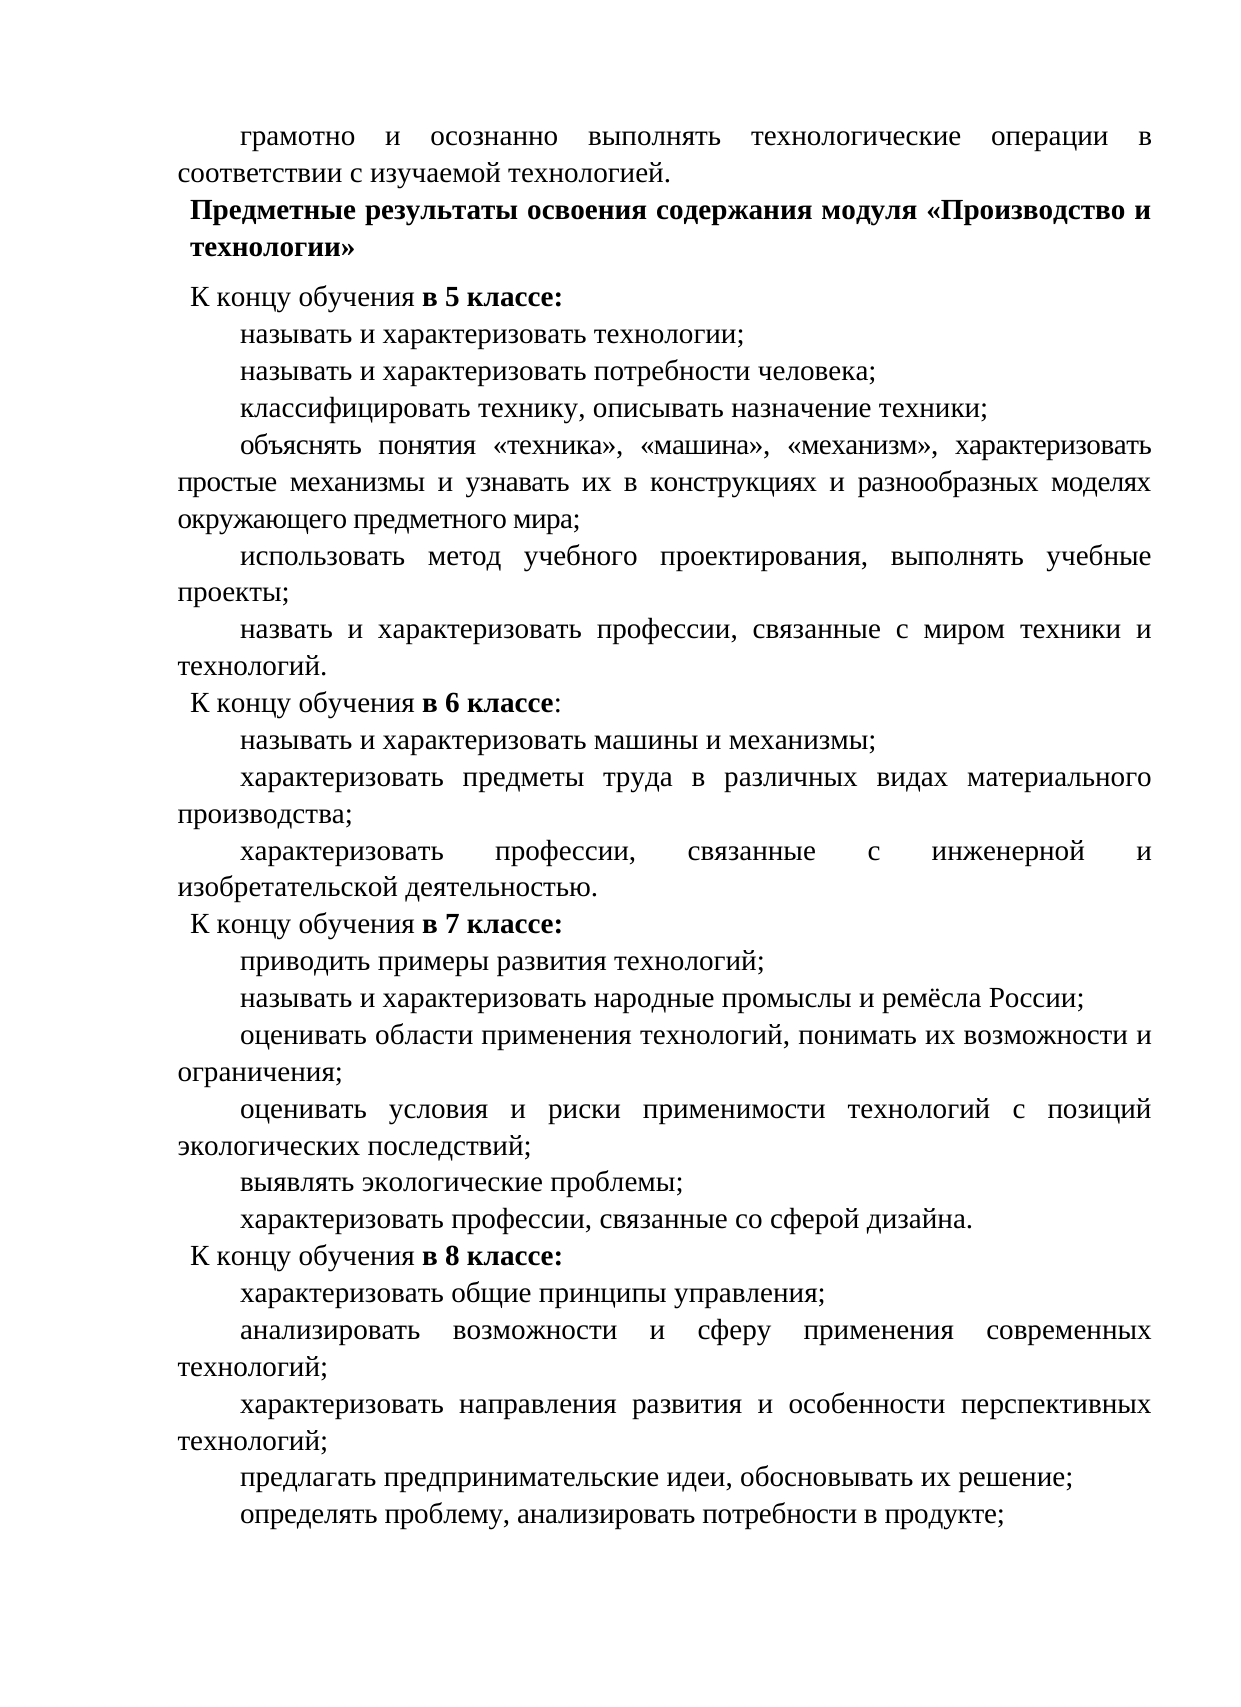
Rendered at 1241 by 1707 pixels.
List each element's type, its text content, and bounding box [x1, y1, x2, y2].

text грамотно и осознанно выполнять технологические операции в соответствии с изучаемой технологией. [177, 118, 1152, 188]
text классифицировать технику, описывать назначение техники; [177, 390, 1152, 424]
text назвать и характеризовать профессии, связанные с миром техники и технологий. [177, 611, 1152, 682]
text объяснять понятия «техника», «машина», «механизм», характеризовать простые механизмы и узнавать их в конструкциях и разнообразных моделях окружающего предметного мира; [177, 427, 1152, 534]
text называть и характеризовать технологии; [177, 316, 1152, 350]
text предлагать предпринимательские идеи, обосновывать их решение; [177, 1459, 1152, 1493]
text приводить примеры развития технологий; [177, 943, 1152, 977]
text Предметные результаты освоения содержания модуля «Производство и технологии» [190, 192, 1152, 262]
text К концу обучения в 6 классе: [190, 685, 1152, 719]
text называть и характеризовать машины и механизмы; [177, 722, 1152, 756]
text К концу обучения в 8 классе: [190, 1238, 1152, 1272]
text К концу обучения в 7 классе: [190, 906, 1152, 940]
text называть и характеризовать народные промыслы и ремёсла России; [177, 980, 1152, 1014]
text выявлять экологические проблемы; [177, 1164, 1152, 1198]
text использовать метод учебного проектирования, выполнять учебные проекты; [177, 538, 1152, 608]
text определять проблему, анализировать потребности в продукте; [177, 1496, 1152, 1530]
text оценивать условия и риски применимости технологий с позиций экологических последствий; [177, 1091, 1152, 1161]
text характеризовать профессии, связанные с инженерной и изобретательской деятельностью. [177, 833, 1152, 903]
text характеризовать профессии, связанные со сферой дизайна. [177, 1201, 1152, 1235]
text называть и характеризовать потребности человека; [177, 353, 1152, 387]
text оценивать области применения технологий, понимать их возможности и ограничения; [177, 1017, 1152, 1087]
text характеризовать направления развития и особенности перспективных технологий; [177, 1386, 1152, 1456]
text К концу обучения в 5 классе: [190, 279, 1152, 313]
text характеризовать общие принципы управления; [177, 1275, 1152, 1309]
text анализировать возможности и сферу применения современных технологий; [177, 1312, 1152, 1382]
text характеризовать предметы труда в различных видах материального производства; [177, 759, 1152, 829]
